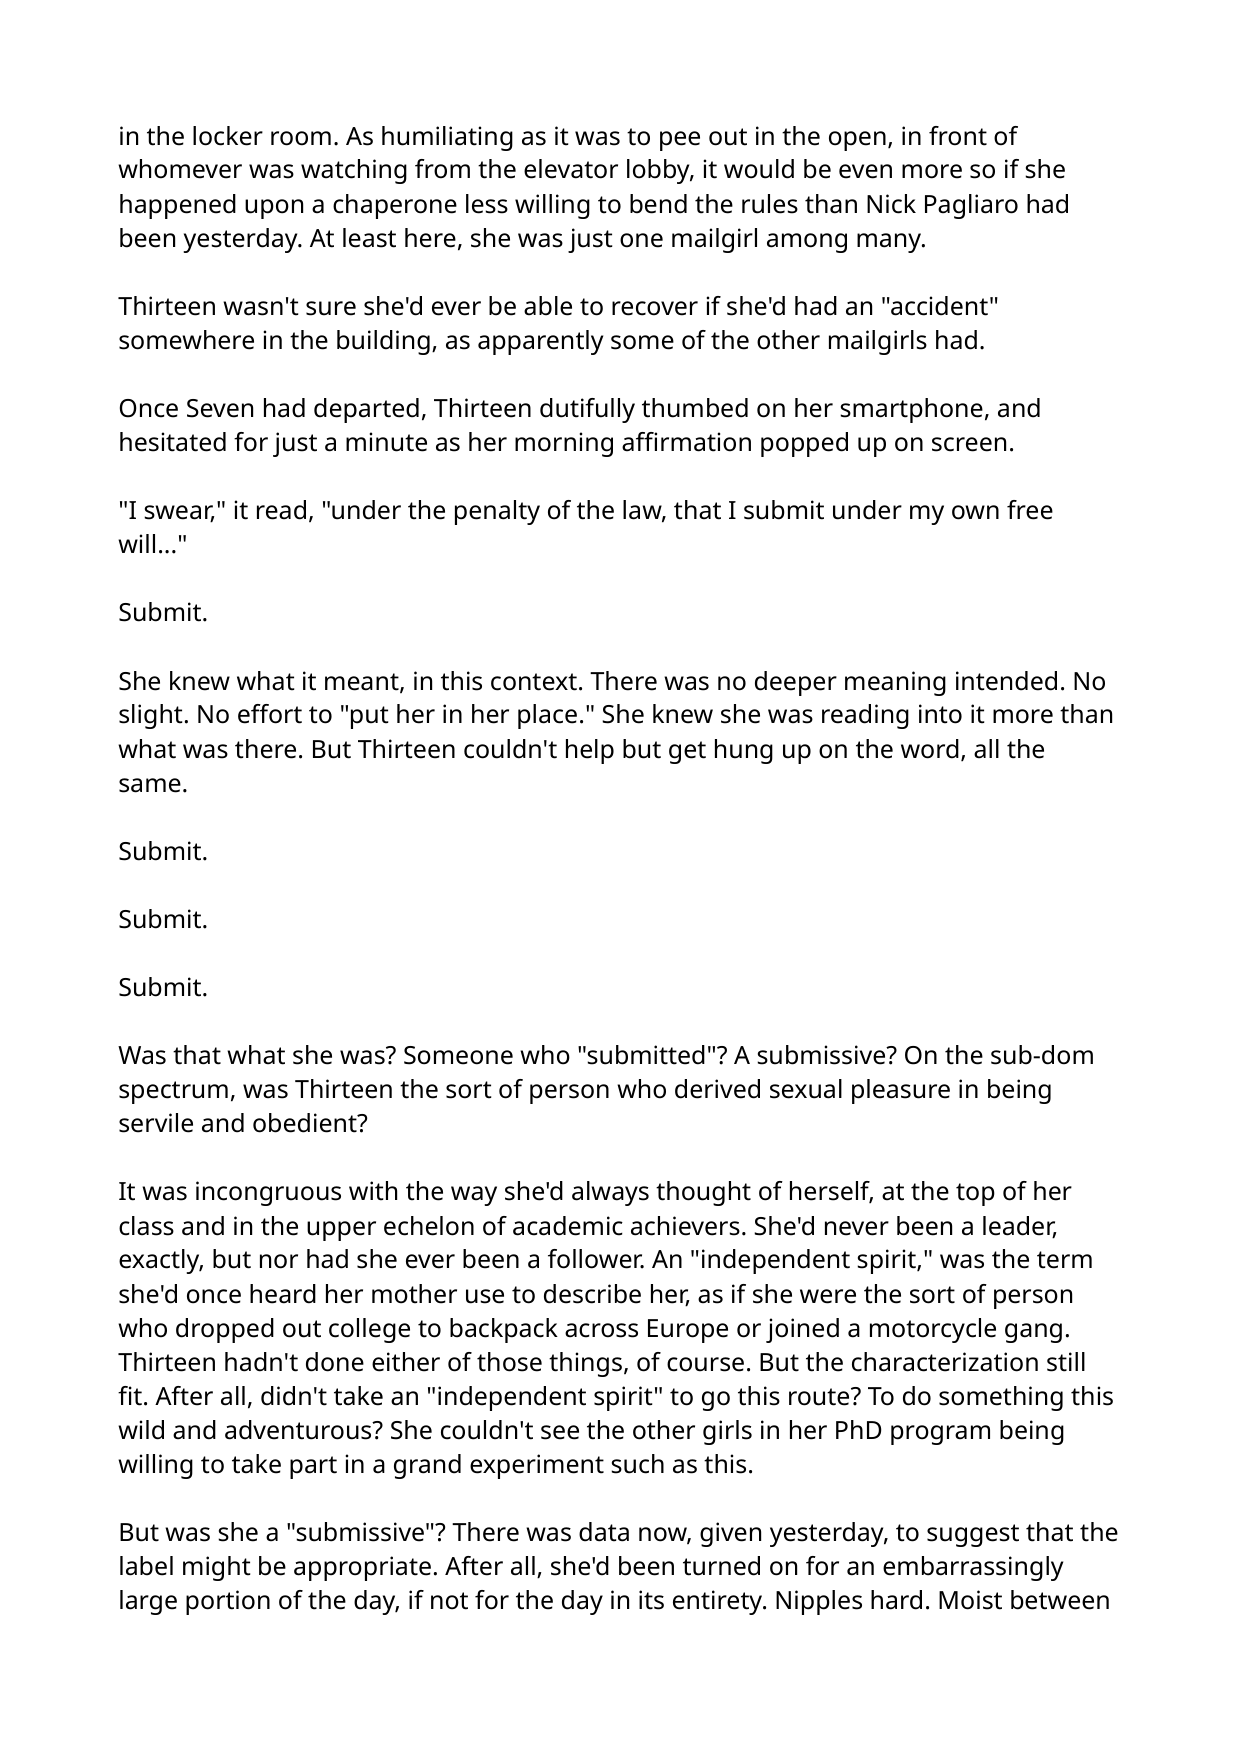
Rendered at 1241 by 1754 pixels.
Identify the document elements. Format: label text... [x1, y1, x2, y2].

text Submit. [118, 833, 1122, 867]
text Once Seven had departed, Thirteen dutifully thumbed on her smartphone, and hesitated for just a minute as her morning affirmation popped up on screen. [118, 391, 1122, 459]
text Submit. [118, 970, 1122, 1004]
text She knew what it meant, in this context. There was no deeper meaning intended. No slight. No effort to "put her in her place." She knew she was reading into it more than what was there. But Thirteen couldn't help but get hung up on the word, all the same. [118, 663, 1122, 799]
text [118, 118, 1122, 254]
text Thirteen wasn't sure she'd ever be able to recover if she'd had an "accident" somewhere in the building, as apparently some of the other mailgirls had. [118, 288, 1122, 357]
text Submit. [118, 595, 1122, 629]
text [118, 1515, 1122, 1617]
text "I swear," it read, "under the penalty of the law, that I submit under my own free will..." [118, 493, 1122, 561]
text Submit. [118, 902, 1122, 936]
text It was incongruous with the way she'd always thought of herself, at the top of her class and in the upper echelon of academic achievers. She'd never been a leader, exactly, but nor had she ever been a follower. An "independent spirit," was the term she'd once heard her mother use to describe her, as if she were the sort of person who dropped out college to backpack across Europe or joined a motorcycle gang. Thirteen hadn't done either of those things, of course. But the characterization still fit. After all, didn't take an "independent spirit" to go this route? To do something this wild and adventurous? She couldn't see the other girls in her PhD program being willing to take part in a grand experiment such as this. [118, 1174, 1122, 1481]
text Was that what she was? Someone who "submitted"? A submissive? On the sub-dom spectrum, was Thirteen the sort of person who derived sexual pleasure in being servile and obedient? [118, 1038, 1122, 1140]
